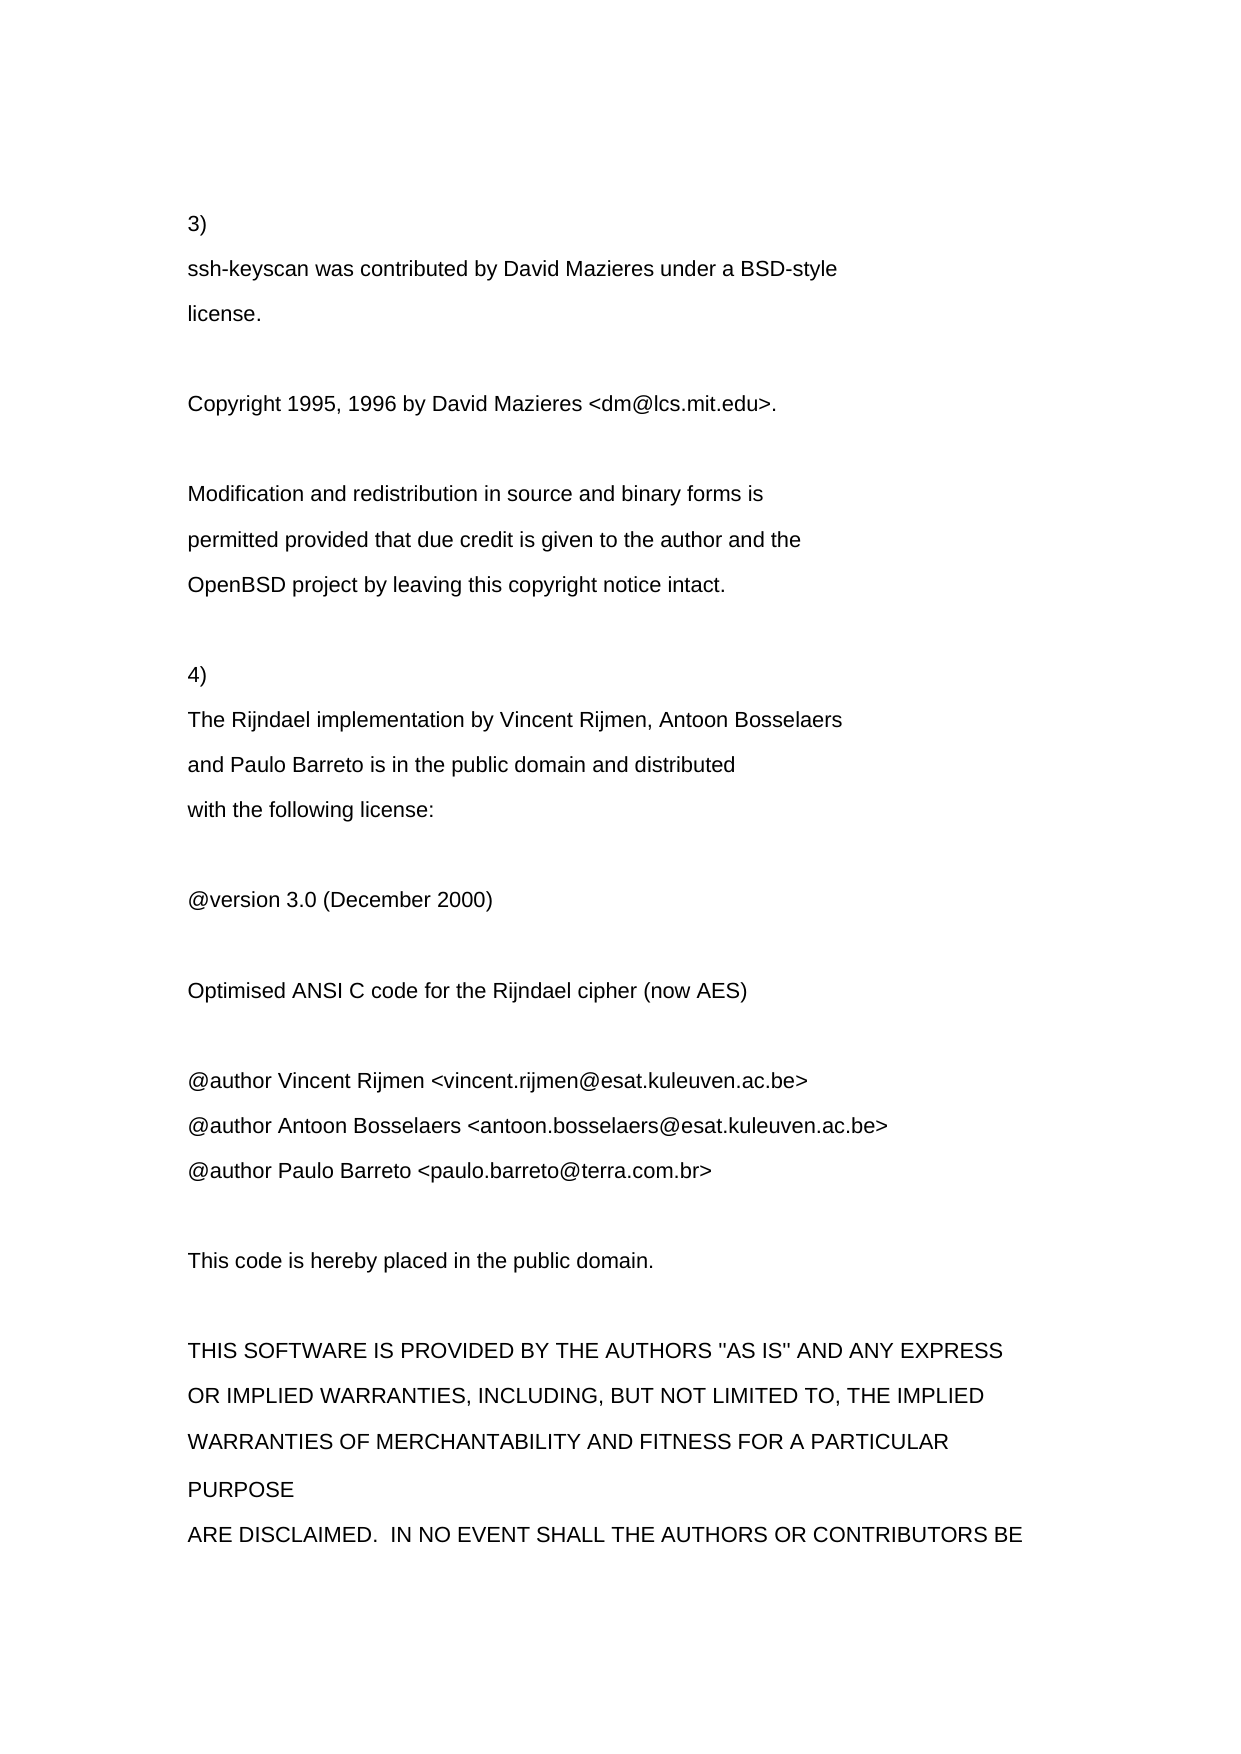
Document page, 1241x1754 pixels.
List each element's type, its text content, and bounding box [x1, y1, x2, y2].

text Modification and redistribution in source and binary forms is [187, 478, 1053, 510]
text Optimised ANSI C code for the Rijndael cipher (now AES) [187, 974, 1053, 1006]
text and Paulo Barreto is in the public domain and distributed [187, 748, 1053, 781]
text OpenBSD project by leaving this copyright notice intact. [187, 568, 1053, 600]
text 3) [187, 207, 1053, 239]
text @author Antoon Bosselaers <antoon.bosselaers@esat.kuleuven.ac.be> [187, 1109, 1053, 1142]
text OR IMPLIED WARRANTIES, INCLUDING, BUT NOT LIMITED TO, THE IMPLIED [187, 1380, 1053, 1412]
text Copyright 1995, 1996 by David Mazieres <dm@lcs.mit.edu>. [187, 387, 1053, 420]
text permitted provided that due credit is given to the author and the [187, 523, 1053, 555]
text license. [187, 297, 1053, 330]
text @author Vincent Rijmen <vincent.rijmen@esat.kuleuven.ac.be> [187, 1064, 1053, 1097]
text WARRANTIES OF MERCHANTABILITY AND FITNESS FOR A PARTICULAR PURPOSE [187, 1425, 1053, 1506]
text @version 3.0 (December 2000) [187, 884, 1053, 916]
text This code is hereby placed in the public domain. [187, 1244, 1053, 1277]
text with the following license: [187, 793, 1053, 826]
text The Rijndael implementation by Vincent Rijmen, Antoon Bosselaers [187, 703, 1053, 736]
text ssh-keyscan was contributed by David Mazieres under a BSD-style [187, 252, 1053, 285]
text @author Paulo Barreto <paulo.barreto@terra.com.br> [187, 1154, 1053, 1187]
text THIS SOFTWARE IS PROVIDED BY THE AUTHORS ''AS IS'' AND ANY EXPRESS [187, 1335, 1053, 1367]
text 4) [187, 658, 1053, 691]
text ARE DISCLAIMED. IN NO EVENT SHALL THE AUTHORS OR CONTRIBUTORS BE [187, 1519, 1053, 1551]
